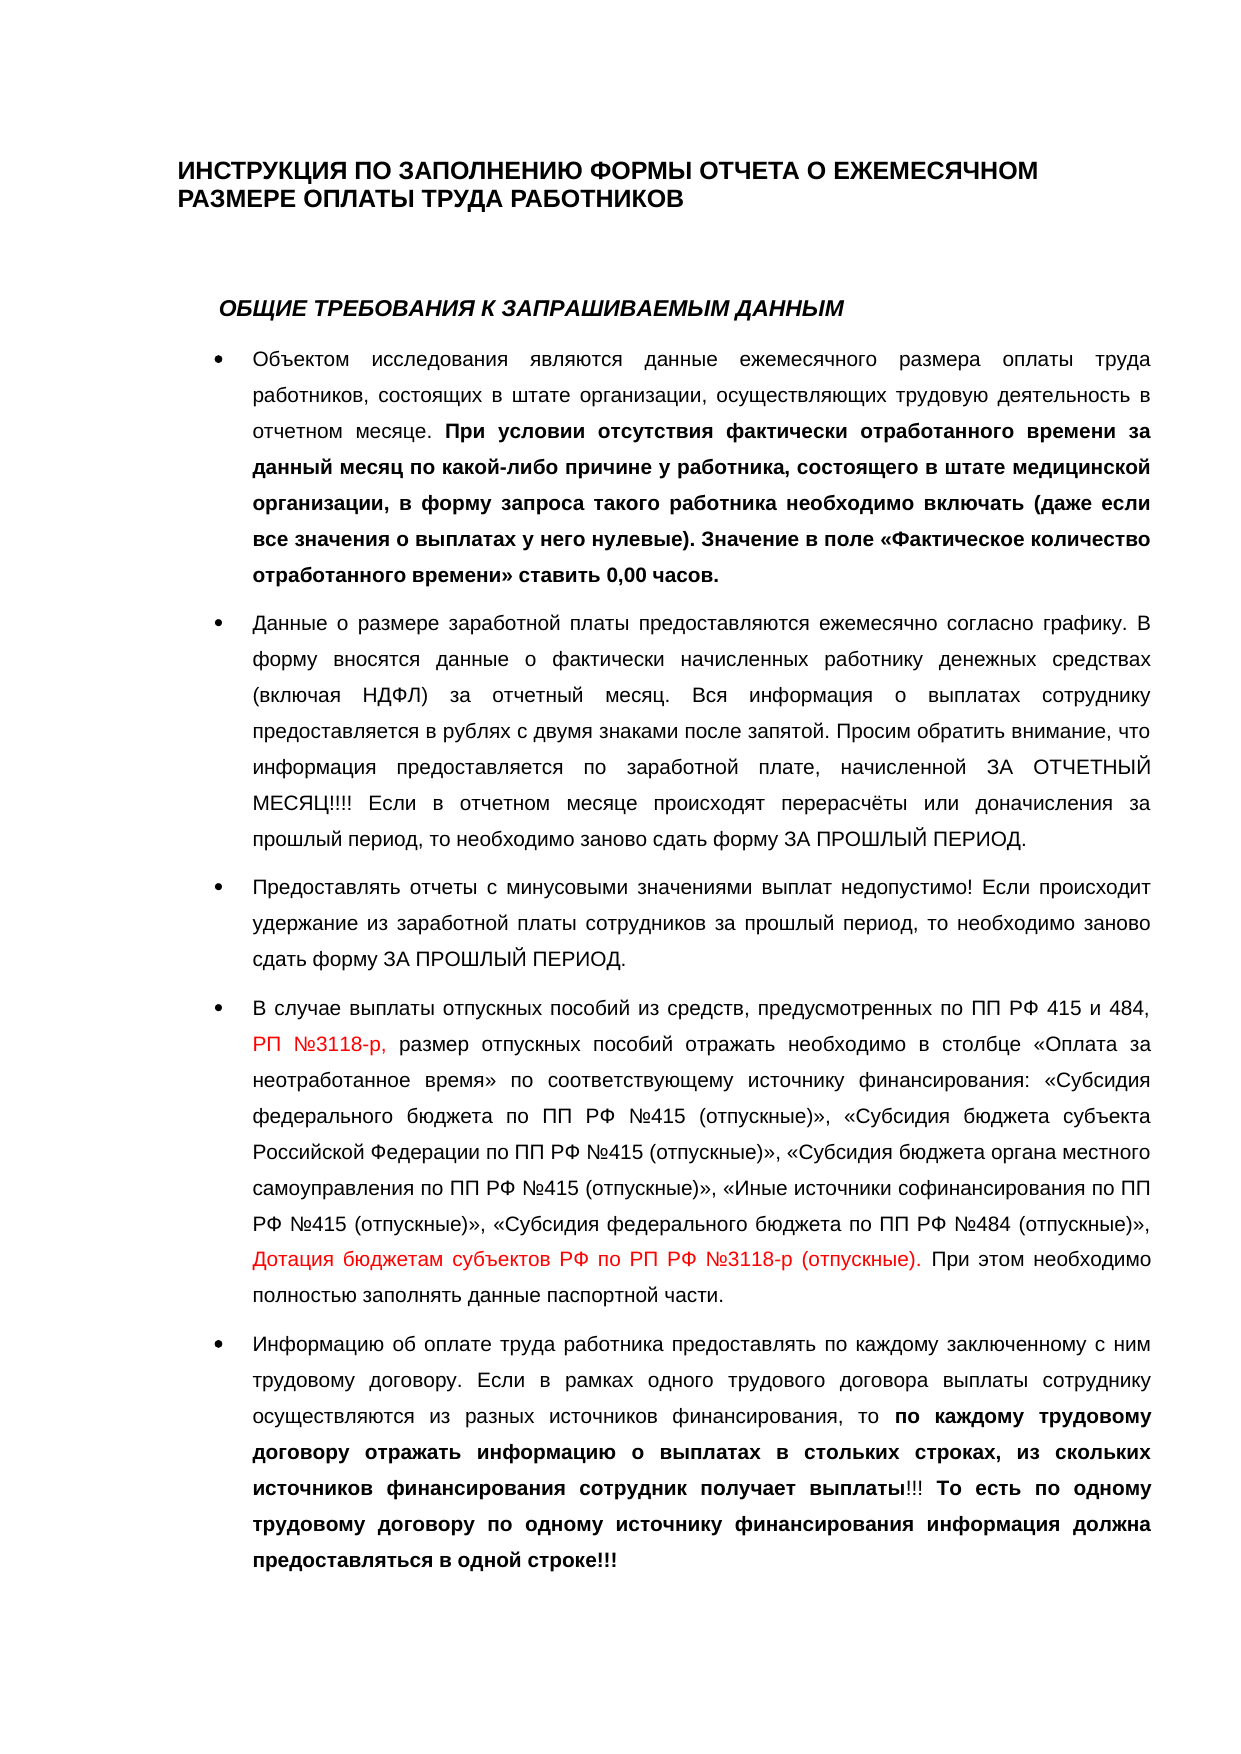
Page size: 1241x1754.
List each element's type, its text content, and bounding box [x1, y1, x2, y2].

text Инструкция по заполнению формы отчета о ежемесячном размере оплаты труда работников [177, 156, 1152, 213]
text Информацию об оплате труда работника предоставлять по каждому заключенному с ним трудовому договору. Если в рамках одного трудового договора выплаты сотруднику осуществляются из разных источников финансирования, то по каждому трудовому договору отражать информацию о выплатах в стольких строках, из скольких источников финансирования сотрудник получает выплаты!!! То есть по одному трудовому договору по одному источнику финансирования информация должна предоставляться в одной строке!!! [215, 1332, 1152, 1571]
text Объектом исследования являются данные ежемесячного размера оплаты труда работников, состоящих в штате организации, осуществляющих трудовую деятельность в отчетном месяце. При условии отсутствия фактически отработанного времени за данный месяц по какой-либо причине у работника, состоящего в штате медицинской организации, в форму запроса такого работника необходимо включать (даже если все значения о выплатах у него нулевые). Значение в поле «Фактическое количество отработанного времени» ставить 0,00 часов. [215, 347, 1152, 587]
text Данные о размере заработной платы предоставляются ежемесячно согласно графику. В форму вносятся данные о фактически начисленных работнику денежных средствах (включая НДФЛ) за отчетный месяц. Вся информация о выплатах сотруднику предоставляется в рублях с двумя знаками после запятой. Просим обратить внимание, что информация предоставляется по заработной плате, начисленной ЗА ОТЧЕТНЫЙ МЕСЯЦ!!!! Если в отчетном месяце происходят перерасчёты или доначисления за прошлый период, то необходимо заново сдать форму ЗА ПРОШЛЫЙ ПЕРИОД. [215, 611, 1152, 851]
text Общие требования к запрашиваемым данным [218, 295, 1152, 321]
text В случае выплаты отпускных пособий из средств, предусмотренных по ПП РФ 415 и 484, РП №3118-р, размер отпускных пособий отражать необходимо в столбце «Оплата за неотработанное время» по соответствующему источнику финансирования: «Субсидия федерального бюджета по ПП РФ №415 (отпускные)», «Субсидия бюджета субъекта Российской Федерации по ПП РФ №415 (отпускные)», «Субсидия бюджета органа местного самоуправления по ПП РФ №415 (отпускные)», «Иные источники софинансирования по ПП РФ №415 (отпускные)», «Субсидия федерального бюджета по ПП РФ №484 (отпускные)», Дотация бюджетам субъектов РФ по РП РФ №3118-р (отпускные). При этом необходимо полностью заполнять данные паспортной части. [215, 996, 1152, 1307]
text Предоставлять отчеты с минусовыми значениями выплат недопустимо! Если происходит удержание из заработной платы сотрудников за прошлый период, то необходимо заново сдать форму ЗА ПРОШЛЫЙ ПЕРИОД. [215, 875, 1152, 971]
